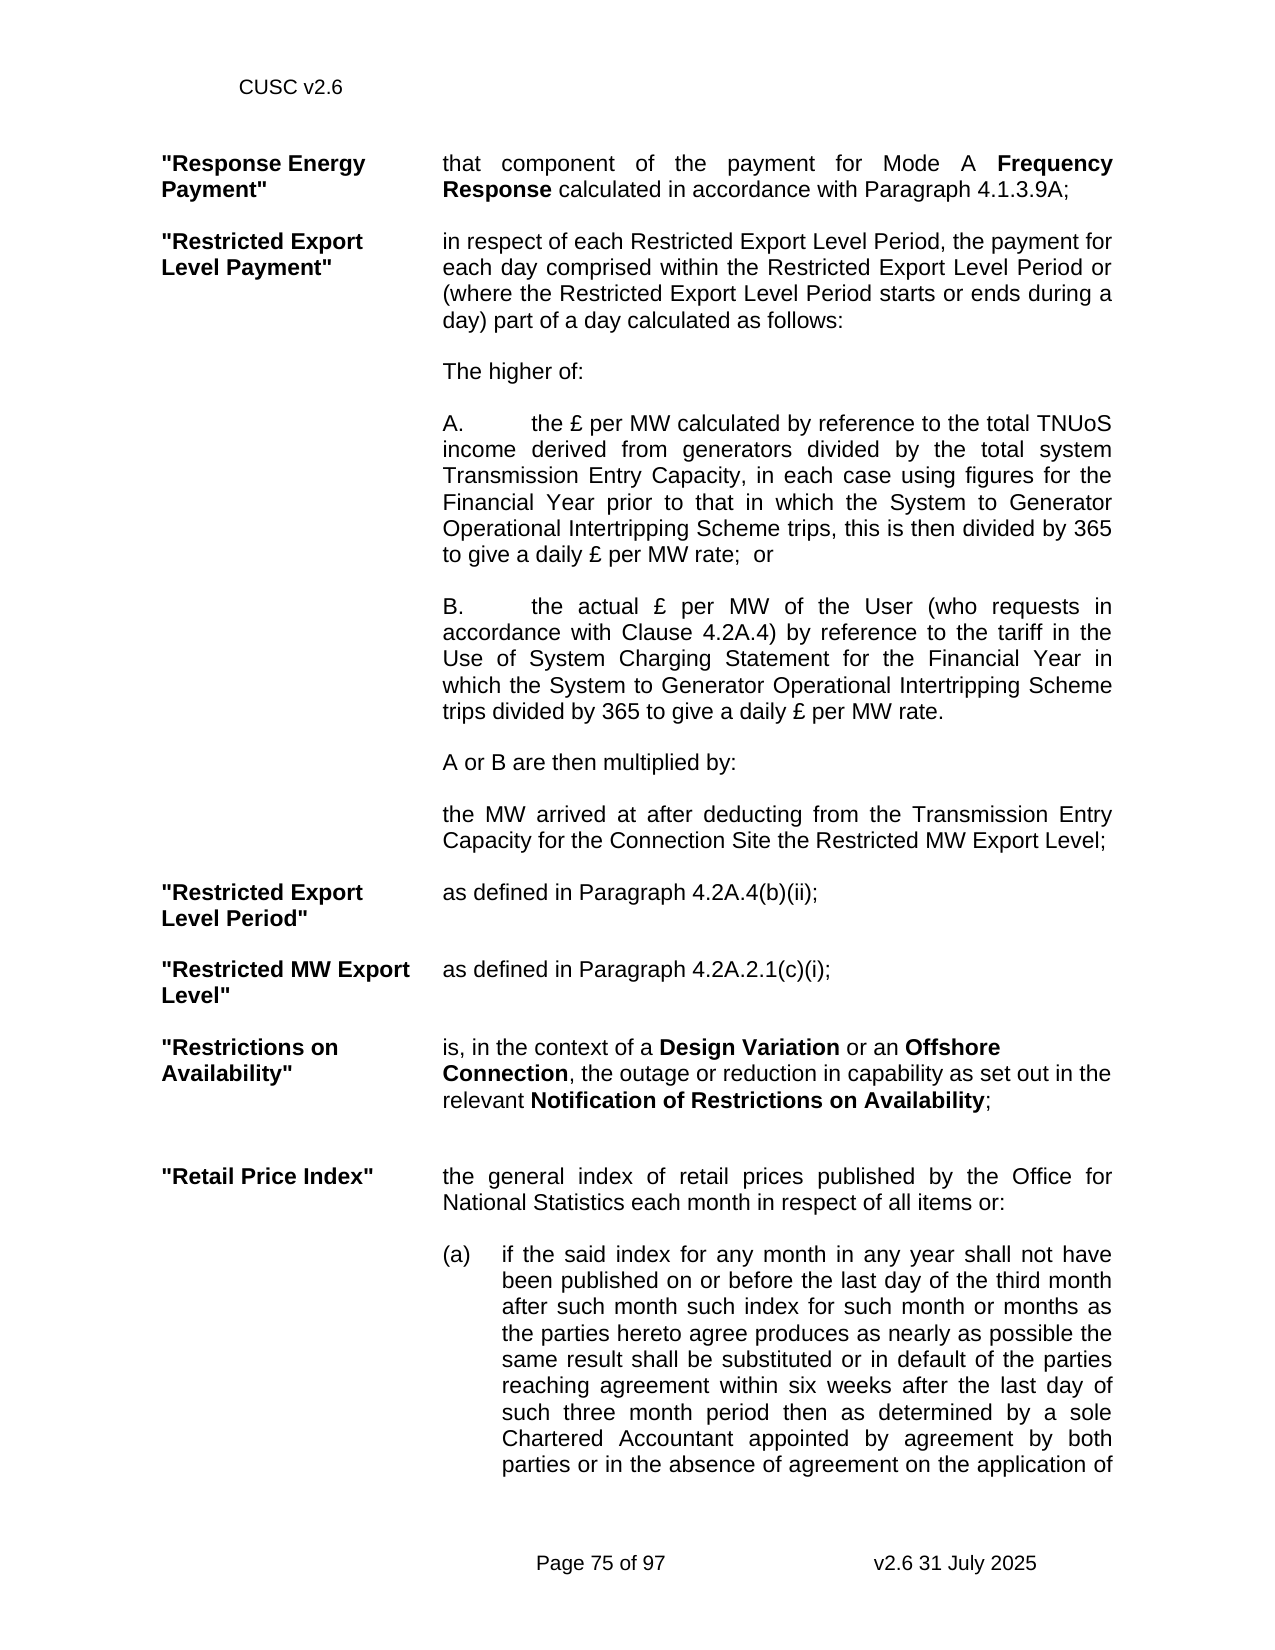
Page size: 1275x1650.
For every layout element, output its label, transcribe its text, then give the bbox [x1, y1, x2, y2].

table_cell "Restricted Export Level Period" [150, 879, 431, 956]
table_cell "Restrictions on Availability" [150, 1034, 431, 1163]
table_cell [150, 1163, 431, 1478]
table_cell as defined in Paragraph 4.2A.2.1(c)(i); [431, 956, 1124, 1034]
table_cell as defined in Paragraph 4.2A.4(b)(ii); [431, 879, 1124, 956]
table_cell is, in the context of a Design Variation or an Offshore Connection, the outage or reduction in capability as set out in the relevant Notification of Restrictions on Availability; [431, 1034, 1124, 1163]
table_cell "Restricted MW Export Level" [150, 956, 431, 1034]
table_cell that component of the payment for Mode A Frequency Response calculated in accordance with Paragraph 4.1.3.9A; [431, 150, 1124, 228]
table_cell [431, 1163, 1124, 1478]
table_cell in respect of each Restricted Export Level Period, the payment for each day comprised within the Restricted Export Level Period or (where the Restricted Export Level Period starts or ends during a day) part of a day calculated as follows: The higher of: A. the £ per MW calculated by reference to the total TNUoS income derived from generators divided by the total system Transmission Entry Capacity, in each case using figures for the Financial Year prior to that in which the System to Generator Operational Intertripping Scheme trips, this is then divided by 365 to give a daily £ per MW rate; or B. the actual £ per MW of the User (who requests in accordance with Clause 4.2A.4) by reference to the tariff in the Use of System Charging Statement for the Financial Year in which the System to Generator Operational Intertripping Scheme trips divided by 365 to give a daily £ per MW rate. A or B are then multiplied by: the MW arrived at after deducting from the Transmission Entry Capacity for the Connection Site the Restricted MW Export Level; [431, 228, 1124, 878]
table_cell "Restricted Export Level Payment" [150, 228, 431, 878]
table_cell "Response Energy Payment" [150, 150, 431, 228]
